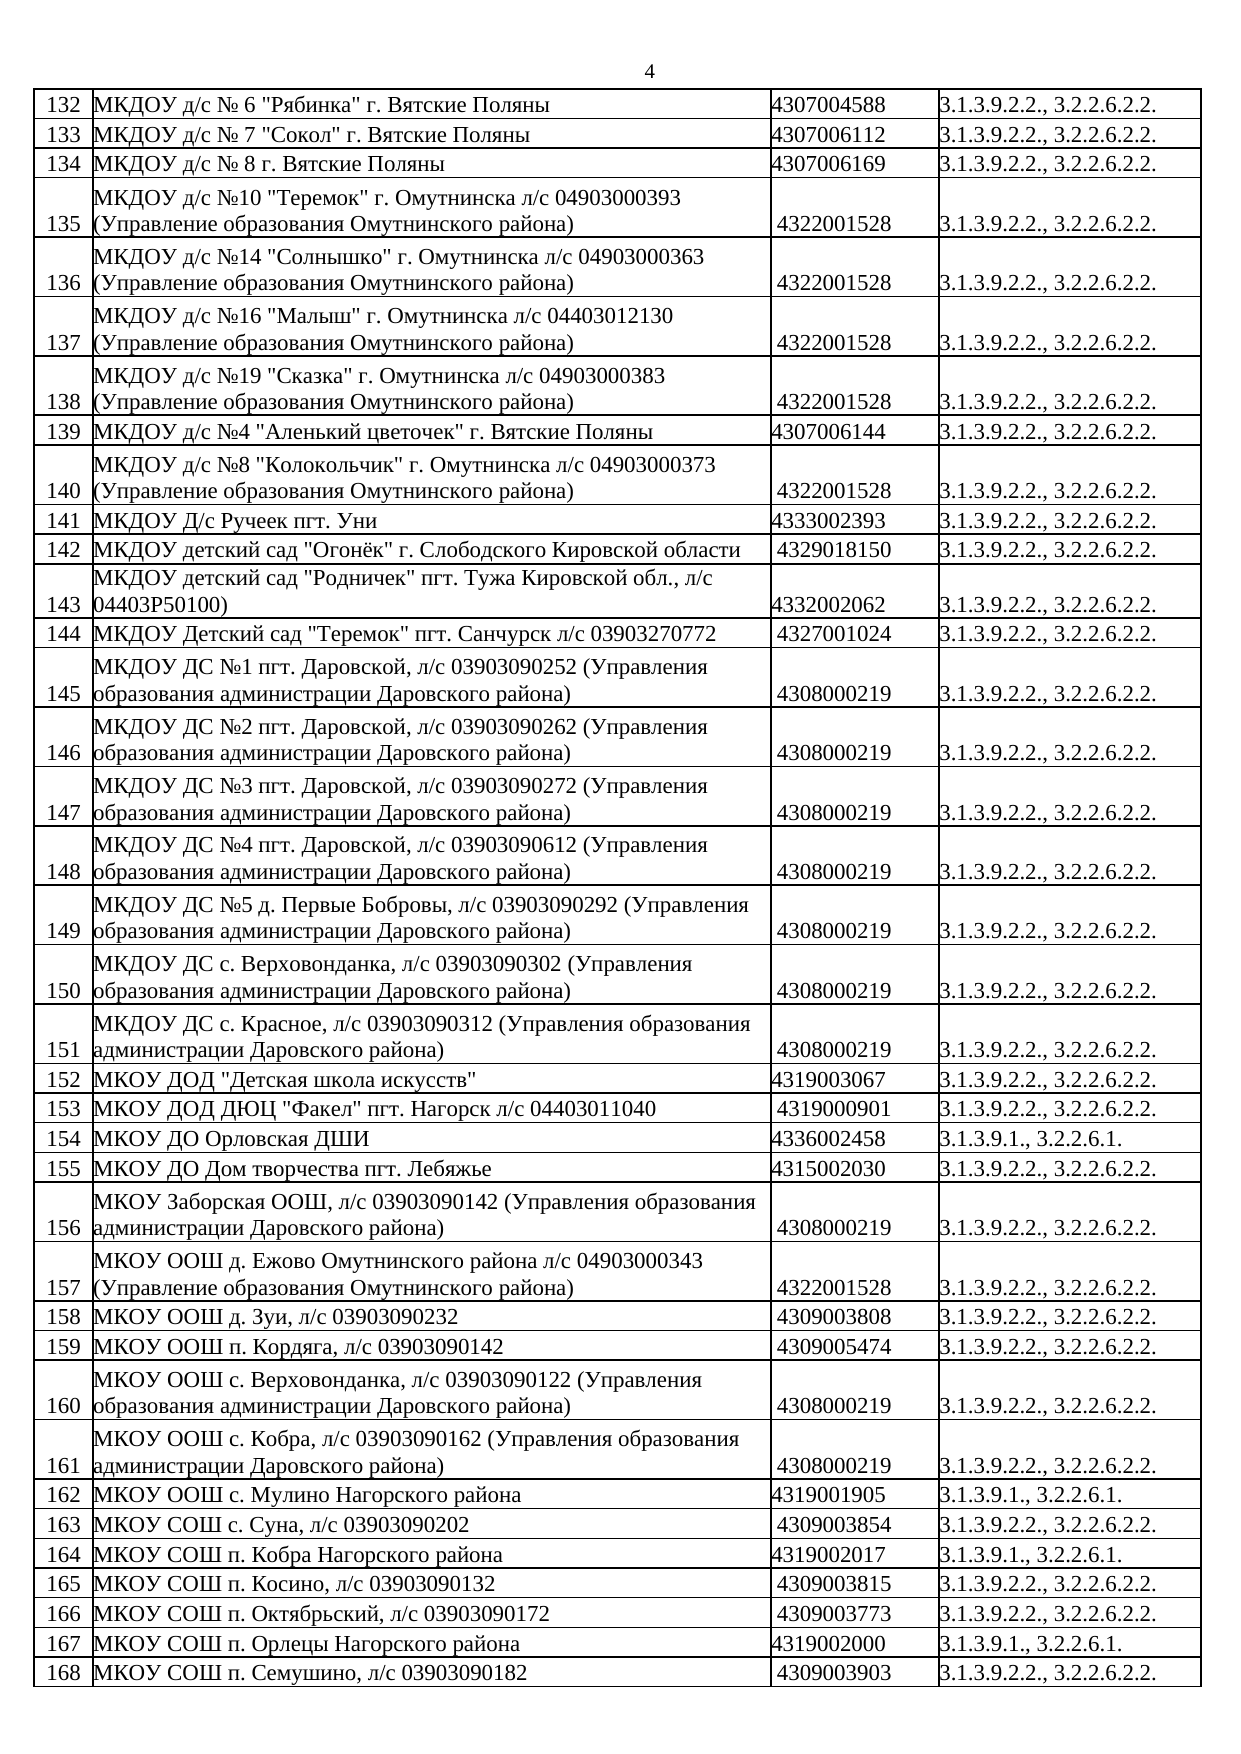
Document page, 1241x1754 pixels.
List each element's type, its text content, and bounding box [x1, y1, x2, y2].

table_cell 146 [35, 708, 92, 766]
table_cell МКОУ СОШ п. Орлецы Нагорского района [94, 1628, 770, 1656]
table_cell МКДОУ ДС №5 д. Первые Бобровы, л/с 03903090292 (Управления образования администрации Даровского района) [94, 886, 770, 944]
table_cell 4308000219 [772, 886, 938, 944]
table_cell МКОУ ДОД "Детская школа искусств" [94, 1064, 770, 1092]
table_cell 145 [35, 648, 92, 706]
table_cell 4308000219 [772, 1005, 938, 1062]
table_cell 3.1.3.9.2.2., 3.2.2.6.2.2. [940, 149, 1200, 177]
table_cell МКДОУ ДС с. Верховонданка, л/с 03903090302 (Управления образования администрации Даровского района) [94, 945, 770, 1003]
table_cell 156 [35, 1183, 92, 1241]
table_cell 167 [35, 1628, 92, 1656]
table_cell 140 [35, 446, 92, 503]
table_cell 3.1.3.9.2.2., 3.2.2.6.2.2. [940, 1183, 1200, 1241]
table_cell 3.1.3.9.2.2., 3.2.2.6.2.2. [940, 648, 1200, 706]
table_cell 142 [35, 535, 92, 563]
table_cell 3.1.3.9.2.2., 3.2.2.6.2.2. [940, 446, 1200, 503]
table_cell 3.1.3.9.2.2., 3.2.2.6.2.2. [940, 297, 1200, 355]
table_cell МКОУ СОШ c. Cуна, л/с 03903090202 [94, 1509, 770, 1537]
table_cell 153 [35, 1094, 92, 1122]
table_cell 4309003815 [772, 1569, 938, 1597]
table_cell МКОУ ООШ д. Ежово Омутнинского района л/с 04903000343 (Управление образования Омутнинского района) [94, 1242, 770, 1300]
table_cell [940, 1658, 1200, 1686]
table_cell 143 [35, 565, 92, 617]
table_cell 155 [35, 1153, 92, 1181]
table_cell 3.1.3.9.2.2., 3.2.2.6.2.2. [940, 945, 1200, 1003]
table_cell МКДОУ Детский сад "Теремок" пгт. Санчурск л/с 03903270772 [94, 619, 770, 647]
table_cell МКДОУ д/с № 6 "Рябинка" г. Вятские Поляны [94, 90, 770, 117]
table_cell МКДОУ д/с №10 "Теремок" г. Омутнинска л/с 04903000393 (Управление образования Омутнинского района) [94, 178, 770, 236]
table_cell 3.1.3.9.1., 3.2.2.6.1. [940, 1480, 1200, 1508]
table_cell 4329018150 [772, 535, 938, 563]
table_cell МКДОУ ДС №4 пгт. Даровской, л/с 03903090612 (Управления образования администрации Даровского района) [94, 827, 770, 884]
table_cell 4333002393 [772, 505, 938, 533]
table_cell 4307006169 [772, 149, 938, 177]
table_cell МКДОУ д/с № 7 "Сокол" г. Вятские Поляны [94, 119, 770, 147]
table_cell МКОУ ООШ с. Мулино Нагорского района [94, 1480, 770, 1508]
table_cell 3.1.3.9.2.2., 3.2.2.6.2.2. [940, 505, 1200, 533]
table_cell 158 [35, 1302, 92, 1329]
table_cell 3.1.3.9.1., 3.2.2.6.1. [940, 1539, 1200, 1567]
table_cell 3.1.3.9.2.2., 3.2.2.6.2.2. [940, 1242, 1200, 1300]
table_cell 157 [35, 1242, 92, 1300]
table_cell МКДОУ д/с №16 "Малыш" г. Омутнинска л/с 04403012130 (Управление образования Омутнинского района) [94, 297, 770, 355]
table_cell МКОУ Заборская ООШ, л/с 03903090142 (Управления образования администрации Даровского района) [94, 1183, 770, 1241]
table_cell МКДОУ д/с № 8 г. Вятские Поляны [94, 149, 770, 177]
table_cell МКДОУ ДС №1 пгт. Даровской, л/с 03903090252 (Управления образования администрации Даровского района) [94, 648, 770, 706]
table_cell МКОУ СОШ п. Семушино, л/с 03903090182 [94, 1658, 770, 1686]
table_cell 3.1.3.9.2.2., 3.2.2.6.2.2. [940, 1153, 1200, 1181]
table_cell МКОУ ООШ с. Верховонданка, л/с 03903090122 (Управления образования администрации Даровского района) [94, 1361, 770, 1419]
table_cell МКДОУ Д/с Ручеек пгт. Уни [94, 505, 770, 533]
table_cell 4309003808 [772, 1302, 938, 1329]
table_cell 4309003854 [772, 1509, 938, 1537]
table_cell 161 [35, 1420, 92, 1478]
table_cell 3.1.3.9.2.2., 3.2.2.6.2.2. [940, 619, 1200, 647]
table_cell 4307006112 [772, 119, 938, 147]
table_cell 3.1.3.9.2.2., 3.2.2.6.2.2. [940, 1064, 1200, 1092]
table_cell 4336002458 [772, 1123, 938, 1151]
table_cell 4315002030 [772, 1153, 938, 1181]
table_cell 134 [35, 149, 92, 177]
table_cell 3.1.3.9.2.2., 3.2.2.6.2.2. [940, 416, 1200, 444]
table_cell 144 [35, 619, 92, 647]
table_cell МКОУ ДО Орловская ДШИ [94, 1123, 770, 1151]
table_cell 3.1.3.9.2.2., 3.2.2.6.2.2. [940, 90, 1200, 117]
table_cell 148 [35, 827, 92, 884]
table_cell МКДОУ д/с №8 "Колокольчик" г. Омутнинска л/с 04903000373 (Управление образования Омутнинского района) [94, 446, 770, 503]
table_cell 3.1.3.9.2.2., 3.2.2.6.2.2. [940, 1331, 1200, 1359]
table_cell 162 [35, 1480, 92, 1508]
table_cell 3.1.3.9.2.2., 3.2.2.6.2.2. [940, 767, 1200, 825]
table_cell 4308000219 [772, 1420, 938, 1478]
table_cell 151 [35, 1005, 92, 1062]
table_cell МКДОУ д/с №19 "Сказка" г. Омутнинска л/с 04903000383 (Управление образования Омутнинского района) [94, 357, 770, 414]
table_cell 3.1.3.9.2.2., 3.2.2.6.2.2. [940, 357, 1200, 414]
table_cell 3.1.3.9.2.2., 3.2.2.6.2.2. [940, 1420, 1200, 1478]
table_cell 166 [35, 1598, 92, 1626]
table_cell 132 [35, 90, 92, 117]
table_cell 152 [35, 1064, 92, 1092]
table_cell 4309003773 [772, 1598, 938, 1626]
table_cell 4319003067 [772, 1064, 938, 1092]
table_cell 4319001905 [772, 1480, 938, 1508]
table_cell МКДОУ д/с №14 "Солнышко" г. Омутнинска л/с 04903000363 (Управление образования Омутнинского района) [94, 238, 770, 296]
table_cell 3.1.3.9.2.2., 3.2.2.6.2.2. [940, 119, 1200, 147]
table_cell МКОУ ДОД ДЮЦ "Факел" пгт. Нагорск л/с 04403011040 [94, 1094, 770, 1122]
table_cell 3.1.3.9.1., 3.2.2.6.1. [940, 1123, 1200, 1151]
table_cell 159 [35, 1331, 92, 1359]
table_cell МКОУ ООШ п. Кордяга, л/с 03903090142 [94, 1331, 770, 1359]
table_cell 133 [35, 119, 92, 147]
table_cell 3.1.3.9.2.2., 3.2.2.6.2.2. [940, 1509, 1200, 1537]
table_cell 4309003903 [772, 1658, 938, 1686]
table_cell 3.1.3.9.2.2., 3.2.2.6.2.2. [940, 827, 1200, 884]
table_cell 4308000219 [772, 708, 938, 766]
table_cell 4322001528 [772, 446, 938, 503]
table_cell 4307006144 [772, 416, 938, 444]
table_cell МКДОУ детский сад "Родничек" пгт. Тужа Кировской обл., л/с 04403Р50100) [94, 565, 770, 617]
table_cell 4332002062 [772, 565, 938, 617]
table_cell 149 [35, 886, 92, 944]
table_cell МКОУ СОШ п. Октябрьский, л/с 03903090172 [94, 1598, 770, 1626]
table_cell 4322001528 [772, 357, 938, 414]
table_cell 4319002000 [772, 1628, 938, 1656]
table_cell 4327001024 [772, 619, 938, 647]
table_cell 3.1.3.9.2.2., 3.2.2.6.2.2. [940, 1361, 1200, 1419]
table_cell 160 [35, 1361, 92, 1419]
table_cell 135 [35, 178, 92, 236]
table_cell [940, 1598, 1200, 1626]
table_cell 4308000219 [772, 1183, 938, 1241]
table_cell 3.1.3.9.2.2., 3.2.2.6.2.2. [940, 886, 1200, 944]
table_cell 4308000219 [772, 767, 938, 825]
table_cell 3.1.3.9.2.2., 3.2.2.6.2.2. [940, 1094, 1200, 1122]
table_cell 3.1.3.9.2.2., 3.2.2.6.2.2. [940, 178, 1200, 236]
table_cell МКОУ ООШ с. Кобра, л/с 03903090162 (Управления образования администрации Даровского района) [94, 1420, 770, 1478]
table_cell МКОУ СОШ п. Косино, л/с 03903090132 [94, 1569, 770, 1597]
table_cell МКДОУ ДС с. Красное, л/с 03903090312 (Управления образования администрации Даровского района) [94, 1005, 770, 1062]
table_cell 168 [35, 1658, 92, 1686]
table_cell 164 [35, 1539, 92, 1567]
table_cell 137 [35, 297, 92, 355]
table_cell 4309005474 [772, 1331, 938, 1359]
table_cell МКДОУ ДС №3 пгт. Даровской, л/с 03903090272 (Управления образования администрации Даровского района) [94, 767, 770, 825]
table_cell 4322001528 [772, 238, 938, 296]
table_cell 147 [35, 767, 92, 825]
table_cell 3.1.3.9.2.2., 3.2.2.6.2.2. [940, 565, 1200, 617]
table_cell МКДОУ детский сад "Огонёк" г. Слободского Кировской области [94, 535, 770, 563]
table_cell 4308000219 [772, 648, 938, 706]
table_cell 3.1.3.9.2.2., 3.2.2.6.2.2. [940, 1302, 1200, 1329]
table_cell 4322001528 [772, 1242, 938, 1300]
table_cell 163 [35, 1509, 92, 1537]
table_cell 4308000219 [772, 1361, 938, 1419]
table_cell 4308000219 [772, 945, 938, 1003]
table_cell 3.1.3.9.2.2., 3.2.2.6.2.2. [940, 1569, 1200, 1597]
table_cell МКДОУ д/с №4 "Аленький цветочек" г. Вятские Поляны [94, 416, 770, 444]
table_cell 3.1.3.9.2.2., 3.2.2.6.2.2. [940, 535, 1200, 563]
table_cell 3.1.3.9.2.2., 3.2.2.6.2.2. [940, 708, 1200, 766]
table_cell МКОУ ООШ д. Зуи, л/с 03903090232 [94, 1302, 770, 1329]
table_cell 4307004588 [772, 90, 938, 117]
table_cell 136 [35, 238, 92, 296]
table_cell 4319002017 [772, 1539, 938, 1567]
table_cell 138 [35, 357, 92, 414]
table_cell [940, 1628, 1200, 1656]
table_cell 4319000901 [772, 1094, 938, 1122]
table_cell 150 [35, 945, 92, 1003]
table_cell МКОУ ДО Дом творчества пгт. Лебяжье [94, 1153, 770, 1181]
table_cell 165 [35, 1569, 92, 1597]
table_cell 4308000219 [772, 827, 938, 884]
table_cell 3.1.3.9.2.2., 3.2.2.6.2.2. [940, 1005, 1200, 1062]
table_cell 154 [35, 1123, 92, 1151]
table_cell 4322001528 [772, 178, 938, 236]
table_cell 139 [35, 416, 92, 444]
table_cell 3.1.3.9.2.2., 3.2.2.6.2.2. [940, 238, 1200, 296]
table_cell 4322001528 [772, 297, 938, 355]
table_cell 141 [35, 505, 92, 533]
table_cell МКОУ СОШ п. Кобра Нагорского района [94, 1539, 770, 1567]
table_cell МКДОУ ДС №2 пгт. Даровской, л/с 03903090262 (Управления образования администрации Даровского района) [94, 708, 770, 766]
